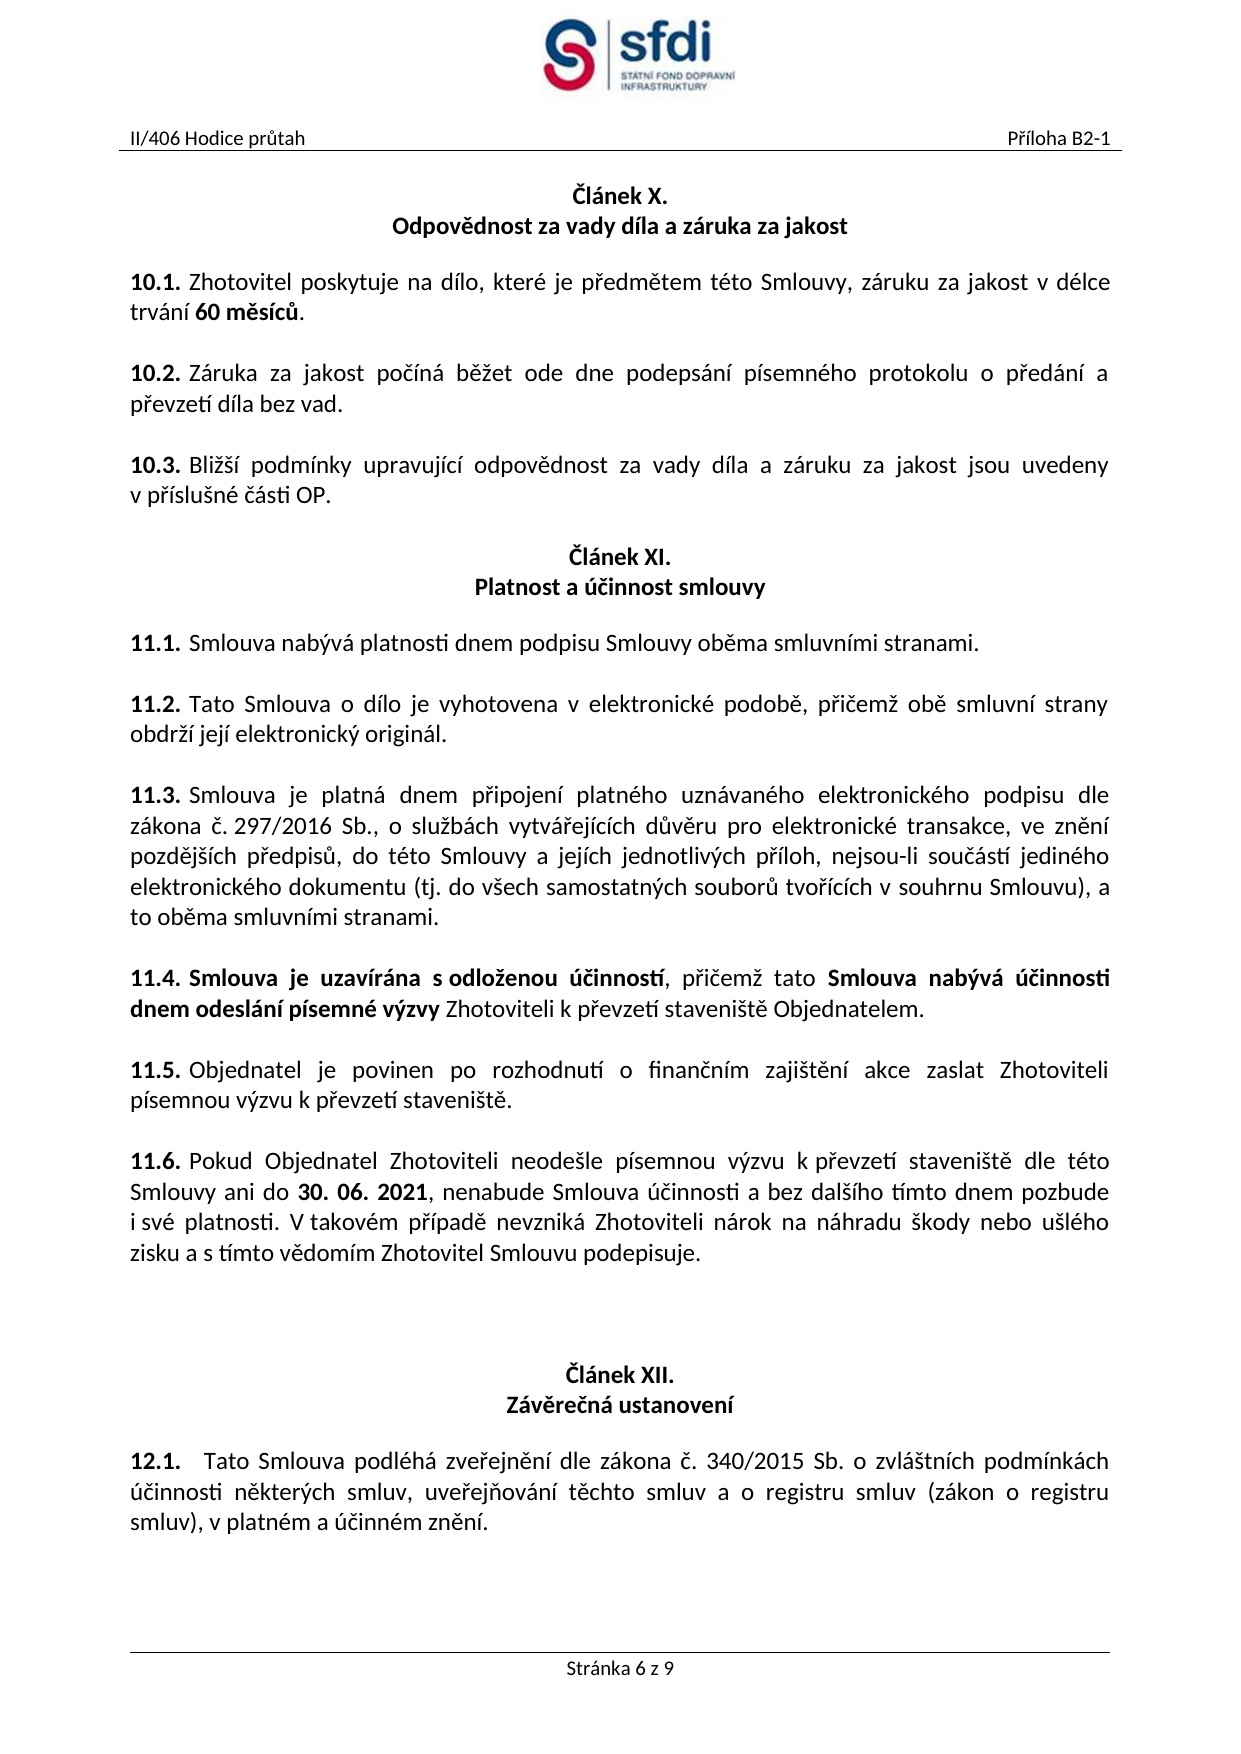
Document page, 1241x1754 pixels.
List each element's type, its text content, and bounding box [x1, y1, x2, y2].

list Zhotovitel poskytuje na dílo, které je předmětem této Smlouvy, záruku za jakost v délce trvání 60 měsíců. [130, 266, 1110, 327]
picture [540, 0, 738, 111]
list Smlouva nabývá platnosti dnem podpisu Smlouvy oběma smluvními stranami. [130, 627, 1110, 657]
list Tato Smlouva podléhá zveřejnění dle zákona č. 340/2015 Sb. o zvláštních podmínkách účinnosti některých smluv, uveřejňování těchto smluv a o registru smluv (zákon o registru smluv), v platném a účinném znění. [130, 1445, 1110, 1537]
list Objednatel je povinen po rozhodnutí o finančním zajištění akce zaslat Zhotoviteli písemnou výzvu k převzetí staveniště. [130, 1054, 1110, 1115]
list Záruka za jakost počíná běžet ode dne podepsání písemného protokolu o předání a převzetí díla bez vad. [130, 357, 1110, 418]
subtitle Odpovědnost za vady díla a záruka za jakost [130, 210, 1110, 241]
list Smlouva je platná dnem připojení platného uznávaného elektronického podpisu dle zákona č. 297/2016 Sb., o službách vytvářejících důvěru pro elektronické transakce, ve znění pozdějších předpisů, do této Smlouvy a jejích jednotlivých příloh, nejsou-li součástí jediného elektronického dokumentu (tj. do všech samostatných souborů tvořících v souhrnu Smlouvu), a to oběma smluvními stranami. [130, 779, 1110, 932]
text Článek XII. [130, 1359, 1110, 1390]
list Pokud Objednatel Zhotoviteli neodešle písemnou výzvu k převzetí staveniště dle této Smlouvy ani do 30. 06. 2021, nenabude Smlouva účinnosti a bez dalšího tímto dnem pozbude i své platnosti. V takovém případě nevzniká Zhotoviteli nárok na náhradu škody nebo ušlého zisku a s tímto vědomím Zhotovitel Smlouvu podepisuje. [130, 1146, 1110, 1268]
list Bližší podmínky upravující odpovědnost za vady díla a záruku za jakost jsou uvedeny v příslušné části OP. [130, 449, 1110, 510]
subtitle Platnost a účinnost smlouvy [130, 571, 1110, 602]
text Článek X. [130, 180, 1110, 210]
list Tato Smlouva o dílo je vyhotovena v elektronické podobě, přičemž obě smluvní strany obdrží její elektronický originál. [130, 688, 1110, 749]
subtitle Závěrečná ustanovení [130, 1390, 1110, 1420]
list Smlouva je uzavírána s odloženou účinností, přičemž tato Smlouva nabývá účinnosti dnem odeslání písemné výzvy Zhotoviteli k převzetí staveniště Objednatelem. [130, 962, 1110, 1023]
text Článek XI. [130, 541, 1110, 571]
